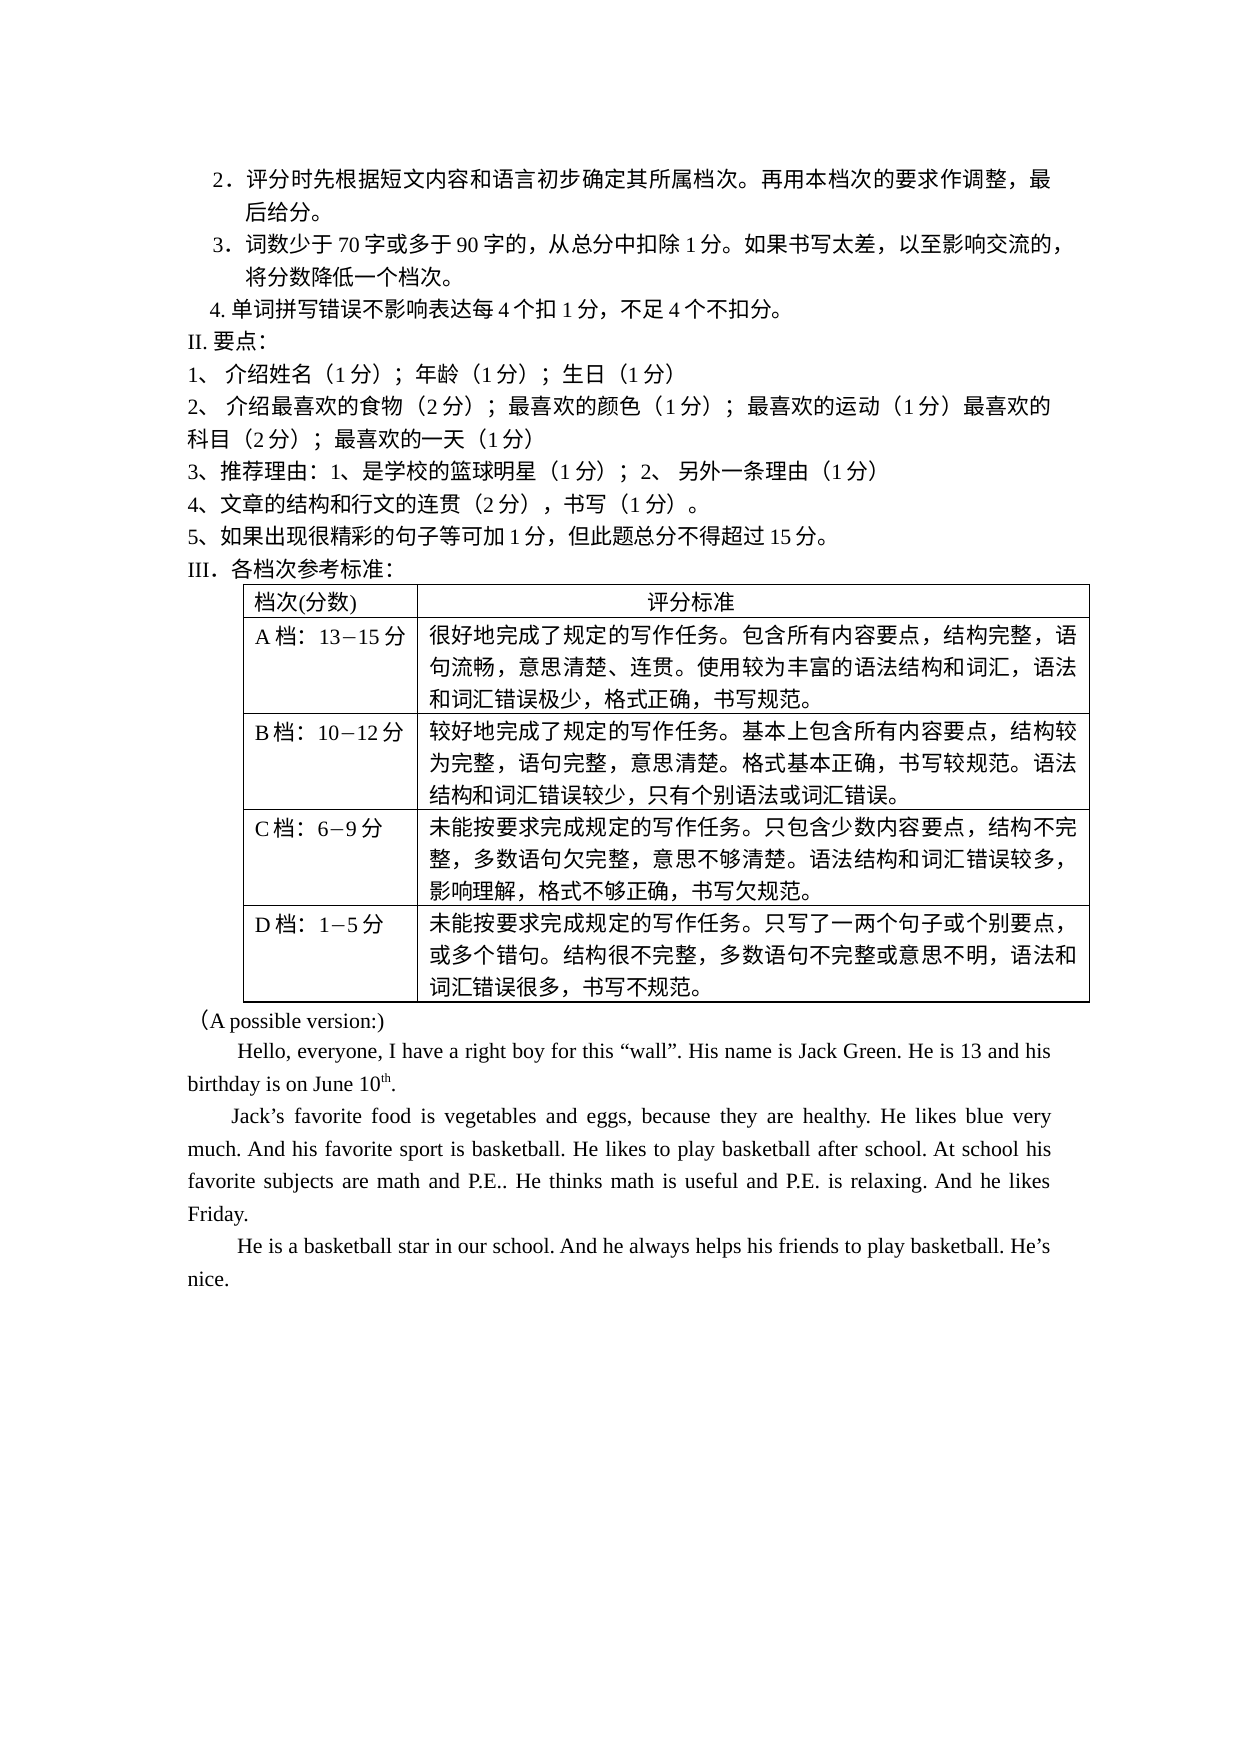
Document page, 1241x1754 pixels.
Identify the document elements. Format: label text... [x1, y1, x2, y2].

text Hello, everyone, I have a right boy for this “wall”. His name is Jack Green. He is 13 and his birthday is on June 10th. [187, 1035, 1053, 1100]
table_cell 很好地完成了规定的写作任务。包含所有内容要点，结构完整，语句流畅，意思清楚、连贯。使用较为丰富的语法结构和词汇，语法和词汇错误极少，格式正确，书写规范。 [418, 618, 1089, 713]
text Jack’s favorite food is vegetables and eggs, because they are healthy. He likes blue very much. And his favorite sport is basketball. He likes to play basketball after school. At school his favorite subjects are math and P.E.. He thinks math is useful and P.E. is relaxing. And he likes Friday. [187, 1100, 1053, 1230]
table_cell 未能按要求完成规定的写作任务。只写了一两个句子或个别要点，或多个错句。结构很不完整，多数语句不完整或意思不明，语法和词汇错误很多，书写不规范。 [418, 906, 1089, 1001]
table_cell D档：15分 [244, 906, 417, 1001]
text II. 要点： [187, 324, 1053, 356]
table_cell B档：1012分 [244, 714, 417, 809]
text 2、 介绍最喜欢的食物（2分）；最喜欢的颜色（1分）；最喜欢的运动（1分）最喜欢的科目（2分）；最喜欢的一天（1分） [187, 389, 1053, 454]
text 1、 介绍姓名（1分）；年龄（1分）；生日（1分） [187, 356, 1053, 389]
text 2．评分时先根据短文内容和语言初步确定其所属档次。再用本档次的要求作调整，最后给分。 [212, 162, 1053, 227]
text He is a basketball star in our school. And he always helps his friends to play basketball. He’s nice. [187, 1230, 1053, 1295]
table_cell A档：1315分 [244, 618, 417, 713]
text 5、如果出现很精彩的句子等可加1分，但此题总分不得超过15分。 [187, 519, 1053, 551]
text 3．词数少于70字或多于90字的，从总分中扣除1分。如果书写太差，以至影响交流的，将分数降低一个档次。 [212, 227, 1053, 292]
table_header 档次(分数) [244, 585, 417, 617]
table_cell C档：69分 [244, 810, 417, 905]
text 4. 单词拼写错误不影响表达每4个扣1分，不足4个不扣分。 [187, 292, 1053, 324]
text （A possible version:) [187, 1002, 1053, 1035]
text 4、文章的结构和行文的连贯（2分），书写（1分）。 [187, 486, 1053, 519]
table_cell 未能按要求完成规定的写作任务。只包含少数内容要点，结构不完整，多数语句欠完整，意思不够清楚。语法结构和词汇错误较多，影响理解，格式不够正确，书写欠规范。 [418, 810, 1089, 905]
table_header 评分标准 [418, 585, 1089, 617]
text 3、推荐理由：1、是学校的篮球明星（1分）；2、 另外一条理由（1分） [187, 454, 1053, 486]
table_cell 较好地完成了规定的写作任务。基本上包含所有内容要点，结构较为完整，语句完整，意思清楚。格式基本正确，书写较规范。语法结构和词汇错误较少，只有个别语法或词汇错误。 [418, 714, 1089, 809]
text III．各档次参考标准： [187, 551, 1053, 584]
